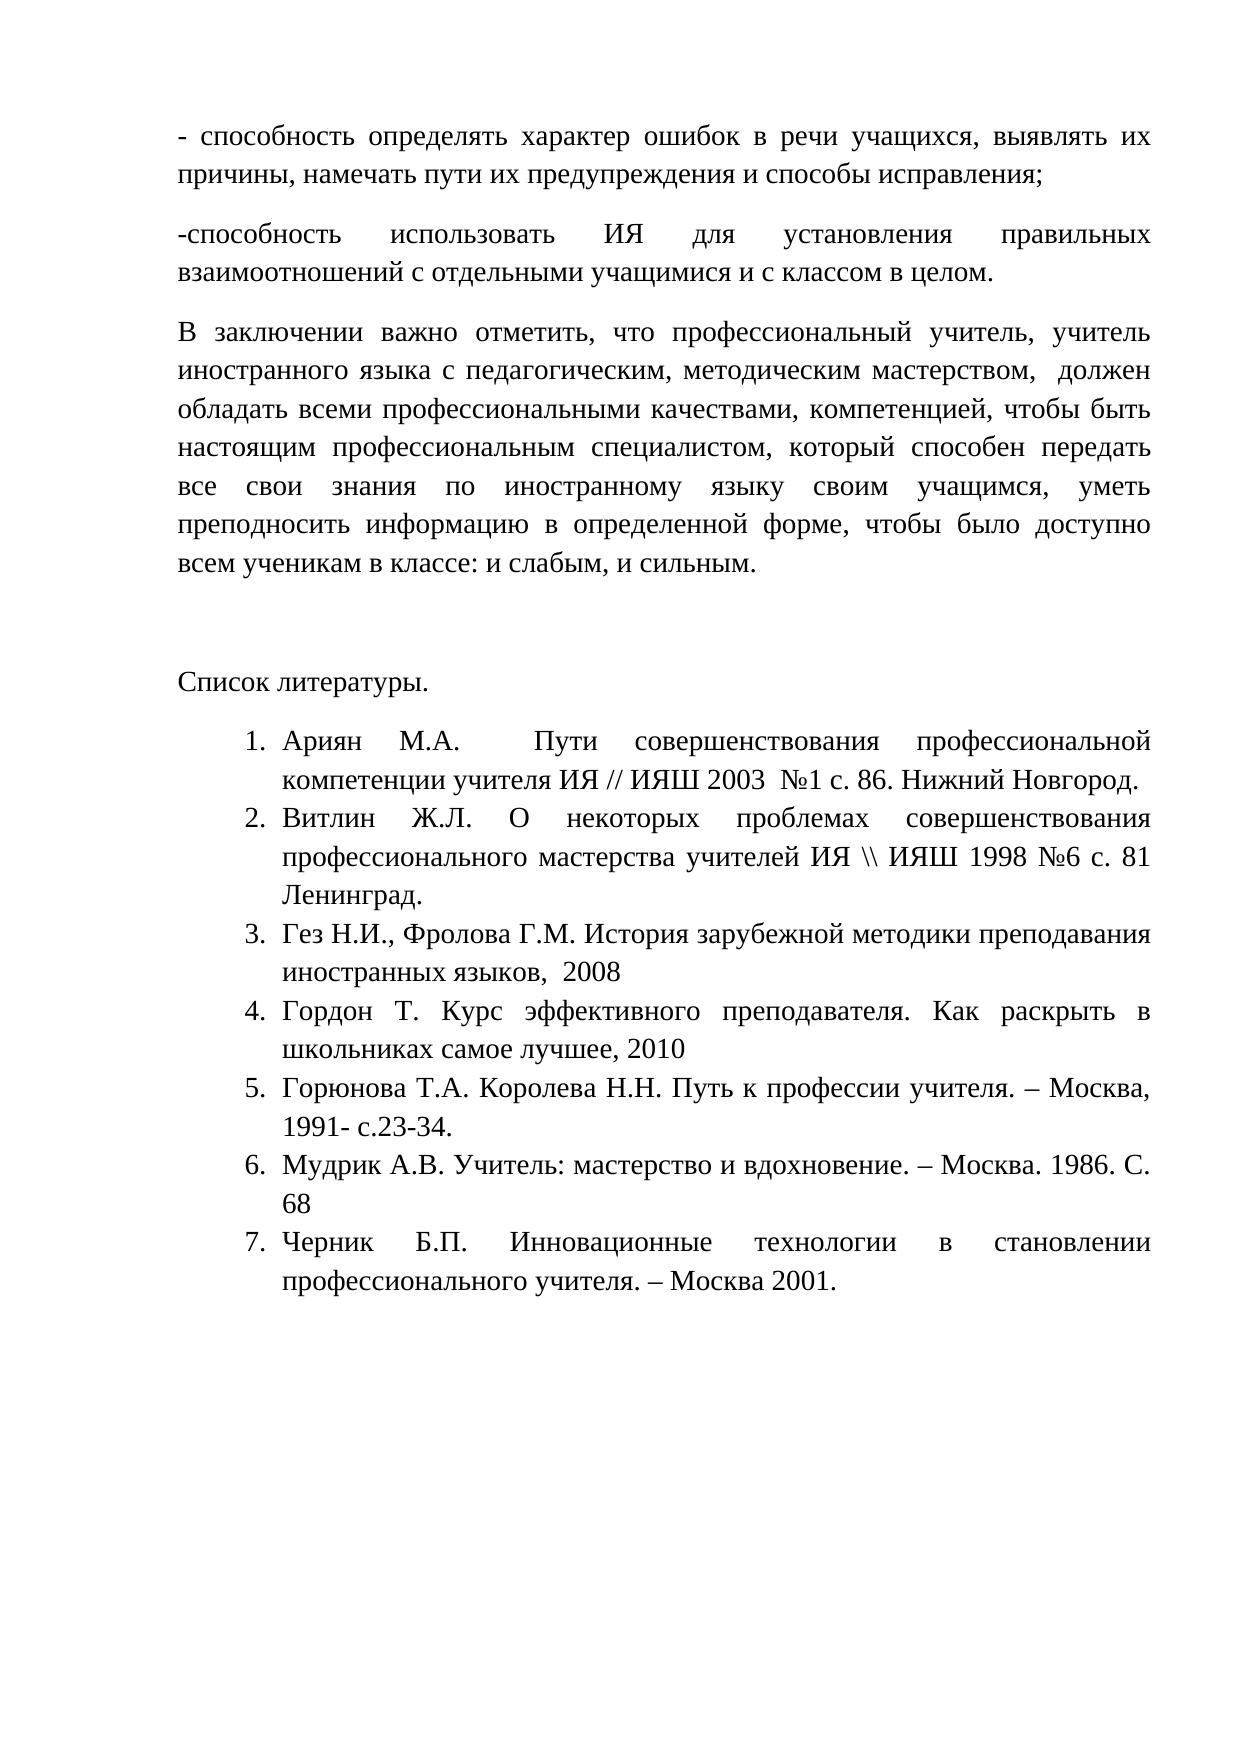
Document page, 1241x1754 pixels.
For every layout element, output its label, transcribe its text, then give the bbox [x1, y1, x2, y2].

list Черник Б.П. Инновационные технологии в становлении профессионального учителя. – Москва 2001. [244, 1224, 1152, 1296]
list Мудрик А.В. Учитель: мастерство и вдохновение. – Москва. 1986. С. 68 [244, 1147, 1152, 1219]
list Гордон Т. Курс эффективного преподавателя. Как раскрыть в школьниках самое лучшее, 2010 [244, 993, 1152, 1065]
list Ариян М.А. Пути совершенствования профессиональной компетенции учителя ИЯ // ИЯШ 2003 №1 с. 86. Нижний Новгород. [244, 723, 1152, 795]
list Гез Н.И., Фролова Г.М. История зарубежной методики преподавания иностранных языков, 2008 [244, 916, 1152, 988]
text Список литературы. [177, 664, 1152, 697]
text -способность использовать ИЯ для установления правильных взаимоотношений с отдельными учащимися и с классом в целом. [177, 216, 1152, 288]
list Горюнова Т.А. Королева Н.Н. Путь к профессии учителя. – Москва, 1991- с.23-34. [244, 1070, 1152, 1142]
text - способность определять характер ошибок в речи учащихся, выявлять их причины, намечать пути их предупреждения и способы исправления; [177, 118, 1152, 190]
text В заключении важно отметить, что профессиональный учитель, учитель иностранного языка с педагогическим, методическим мастерством, должен обладать всеми профессиональными качествами, компетенцией, чтобы быть настоящим профессиональным специалистом, который способен передать все свои знания по иностранному языку своим учащимся, уметь преподносить информацию в определенной форме, чтобы было доступно всем ученикам в классе: и слабым, и сильным. [177, 314, 1152, 579]
list Витлин Ж.Л. О некоторых проблемах совершенствования профессионального мастерства учителей ИЯ \\ ИЯШ 1998 №6 с. 81 Ленинград. [244, 800, 1152, 911]
